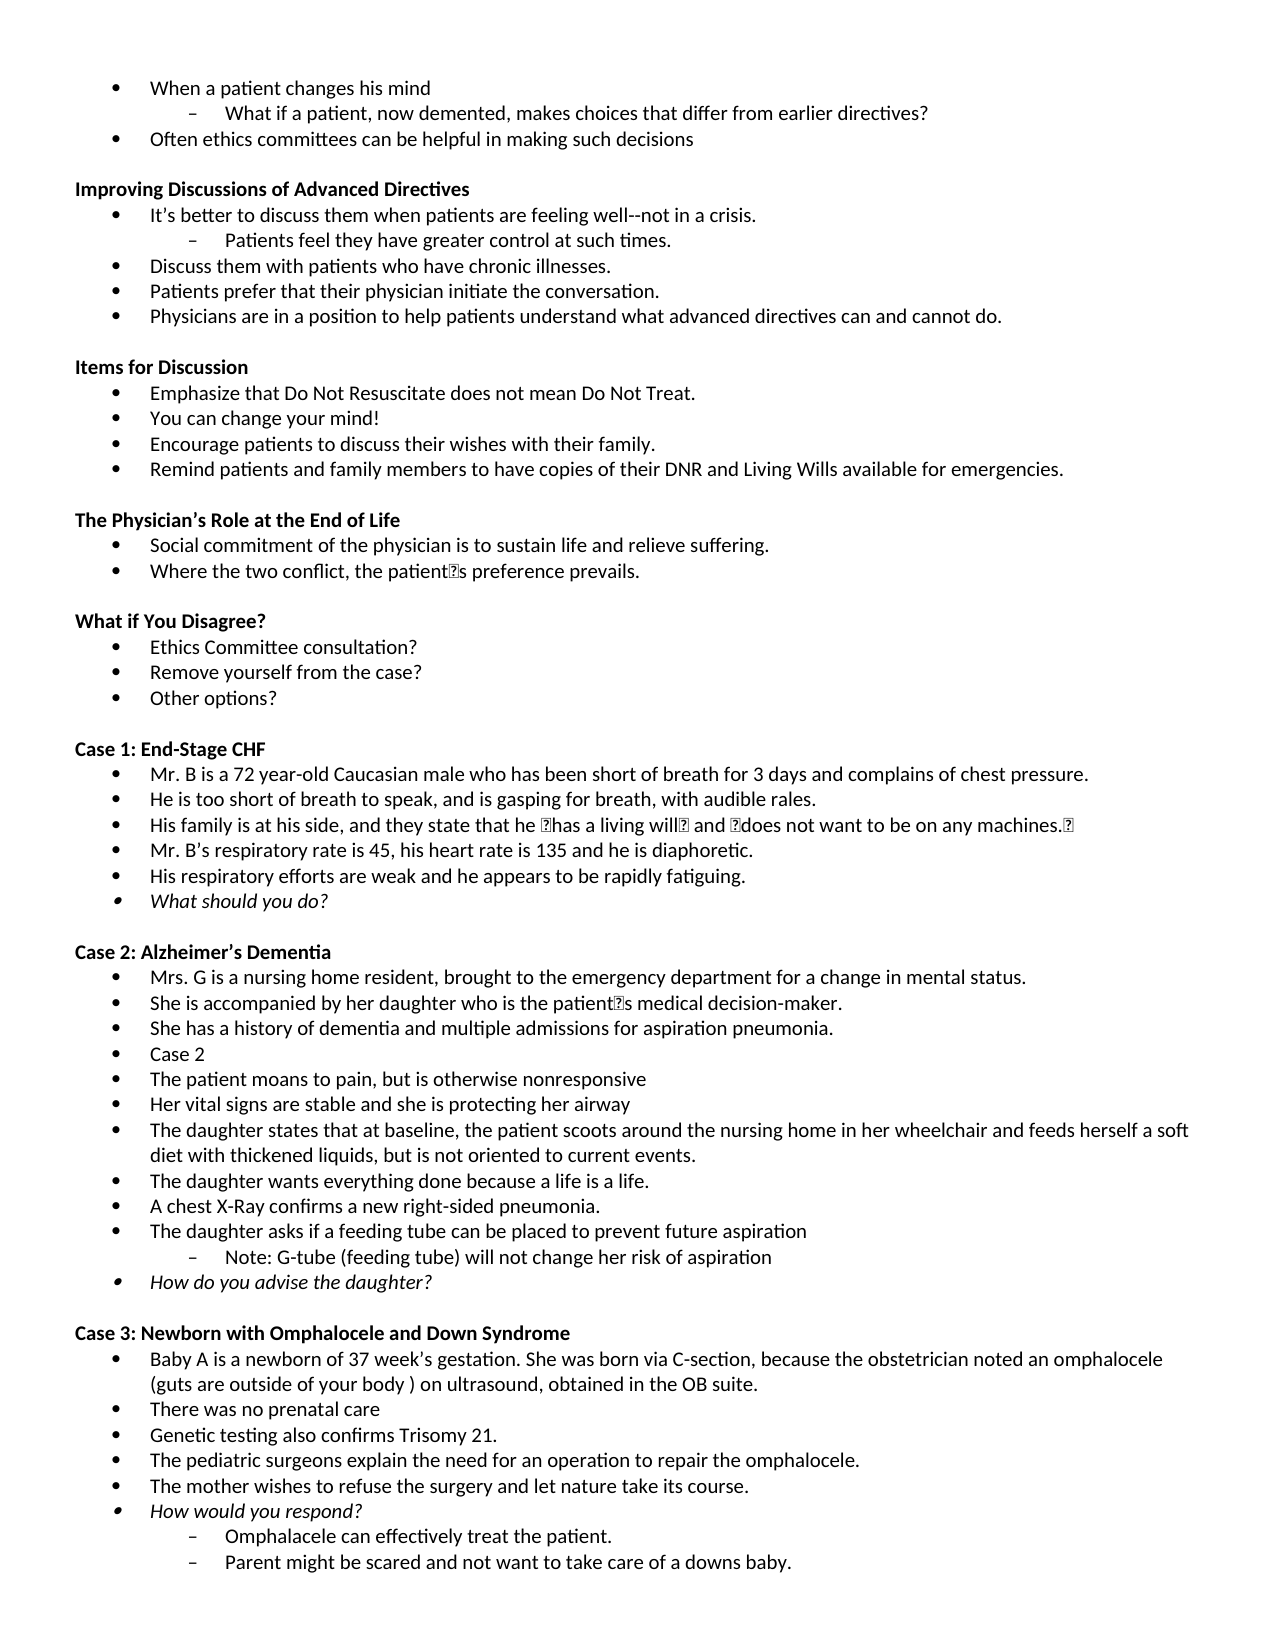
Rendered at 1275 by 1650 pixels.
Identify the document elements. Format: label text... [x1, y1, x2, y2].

list You can change your mind! [112, 405, 1200, 431]
list The patient moans to pain, but is otherwise nonresponsive [112, 1066, 1200, 1092]
list Encourage patients to discuss their wishes with their family. [112, 431, 1200, 456]
text Case 2: Alzheimer’s Dementia [75, 939, 1200, 964]
list Genetic testing also confirms Trisomy 21. [112, 1422, 1200, 1447]
list Social commitment of the physician is to sustain life and relieve suffering. [112, 532, 1200, 558]
list A chest X-Ray confirms a new right-sided pneumonia. [112, 1193, 1200, 1219]
list Mrs. G is a nursing home resident, brought to the emergency department for a change in mental status. [112, 964, 1200, 990]
list Remove yourself from the case? [112, 659, 1200, 685]
list She is accompanied by her daughter who is the patient􏰁s medical decision-maker. [112, 990, 1200, 1015]
list Discuss them with patients who have chronic illnesses. [112, 253, 1200, 278]
list Her vital signs are stable and she is protecting her airway [112, 1092, 1200, 1117]
text Case 3: Newborn with Omphalocele and Down Syndrome [75, 1320, 1200, 1346]
list Where the two conflict, the patient􏰁s preference prevails. [112, 558, 1200, 583]
list His respiratory efforts are weak and he appears to be rapidly fatiguing. [112, 863, 1200, 888]
list Ethics Committee consultation? [112, 634, 1200, 659]
list It’s better to discuss them when patients are feeling well--not in a crisis. [112, 202, 1200, 227]
list What if a patient, now demented, makes choices that differ from earlier directives? [187, 100, 1200, 126]
list The daughter wants everything done because a life is a life. [112, 1168, 1200, 1193]
list How would you respond? [112, 1498, 1200, 1524]
list Emphasize that Do Not Resuscitate does not mean Do Not Treat. [112, 380, 1200, 405]
list Patients feel they have greater control at such times. [187, 227, 1200, 253]
text Items for Discussion [75, 354, 1200, 380]
text What if You Disagree? [75, 609, 1200, 634]
text The Physician’s Role at the End of Life [75, 507, 1200, 532]
list The daughter asks if a feeding tube can be placed to prevent future aspiration [112, 1219, 1200, 1244]
list Note: G-tube (feeding tube) will not change her risk of aspiration [187, 1244, 1200, 1269]
list Physicians are in a position to help patients understand what advanced directives can and cannot do. [112, 304, 1200, 329]
list Mr. B is a 72 year-old Caucasian male who has been short of breath for 3 days and complains of chest pressure. [112, 761, 1200, 787]
list The mother wishes to refuse the surgery and let nature take its course. [112, 1473, 1200, 1498]
list What should you do? [112, 888, 1200, 914]
list Patients prefer that their physician initiate the conversation. [112, 278, 1200, 304]
list Baby A is a newborn of 37 week’s gestation. She was born via C-section, because the obstetrician noted an omphalocele (guts are outside of your body ) on ultrasound, obtained in the OB suite. [112, 1346, 1200, 1397]
list He is too short of breath to speak, and is gasping for breath, with audible rales. [112, 787, 1200, 812]
list Other options? [112, 685, 1200, 710]
list The pediatric surgeons explain the need for an operation to repair the omphalocele. [112, 1447, 1200, 1473]
list Case 2 [112, 1041, 1200, 1066]
list How do you advise the daughter? [112, 1269, 1200, 1295]
list The daughter states that at baseline, the patient scoots around the nursing home in her wheelchair and feeds herself a soft diet with thickened liquids, but is not oriented to current events. [112, 1117, 1200, 1168]
list She has a history of dementia and multiple admissions for aspiration pneumonia. [112, 1015, 1200, 1041]
text Case 1: End-Stage CHF [75, 736, 1200, 761]
text Improving Discussions of Advanced Directives [75, 177, 1200, 202]
list His family is at his side, and they state that he 􏰂has a living will􏰃 and 􏰂does not want to be on any machines.􏰃 [112, 812, 1200, 837]
list Parent might be scared and not want to take care of a downs baby. [187, 1549, 1200, 1574]
list When a patient changes his mind [112, 75, 1200, 100]
list There was no prenatal care [112, 1397, 1200, 1422]
list Mr. B’s respiratory rate is 45, his heart rate is 135 and he is diaphoretic. [112, 837, 1200, 863]
list Omphalacele can effectively treat the patient. [187, 1524, 1200, 1549]
list Remind patients and family members to have copies of their DNR and Living Wills available for emergencies. [112, 456, 1200, 482]
list Often ethics committees can be helpful in making such decisions [112, 126, 1200, 151]
